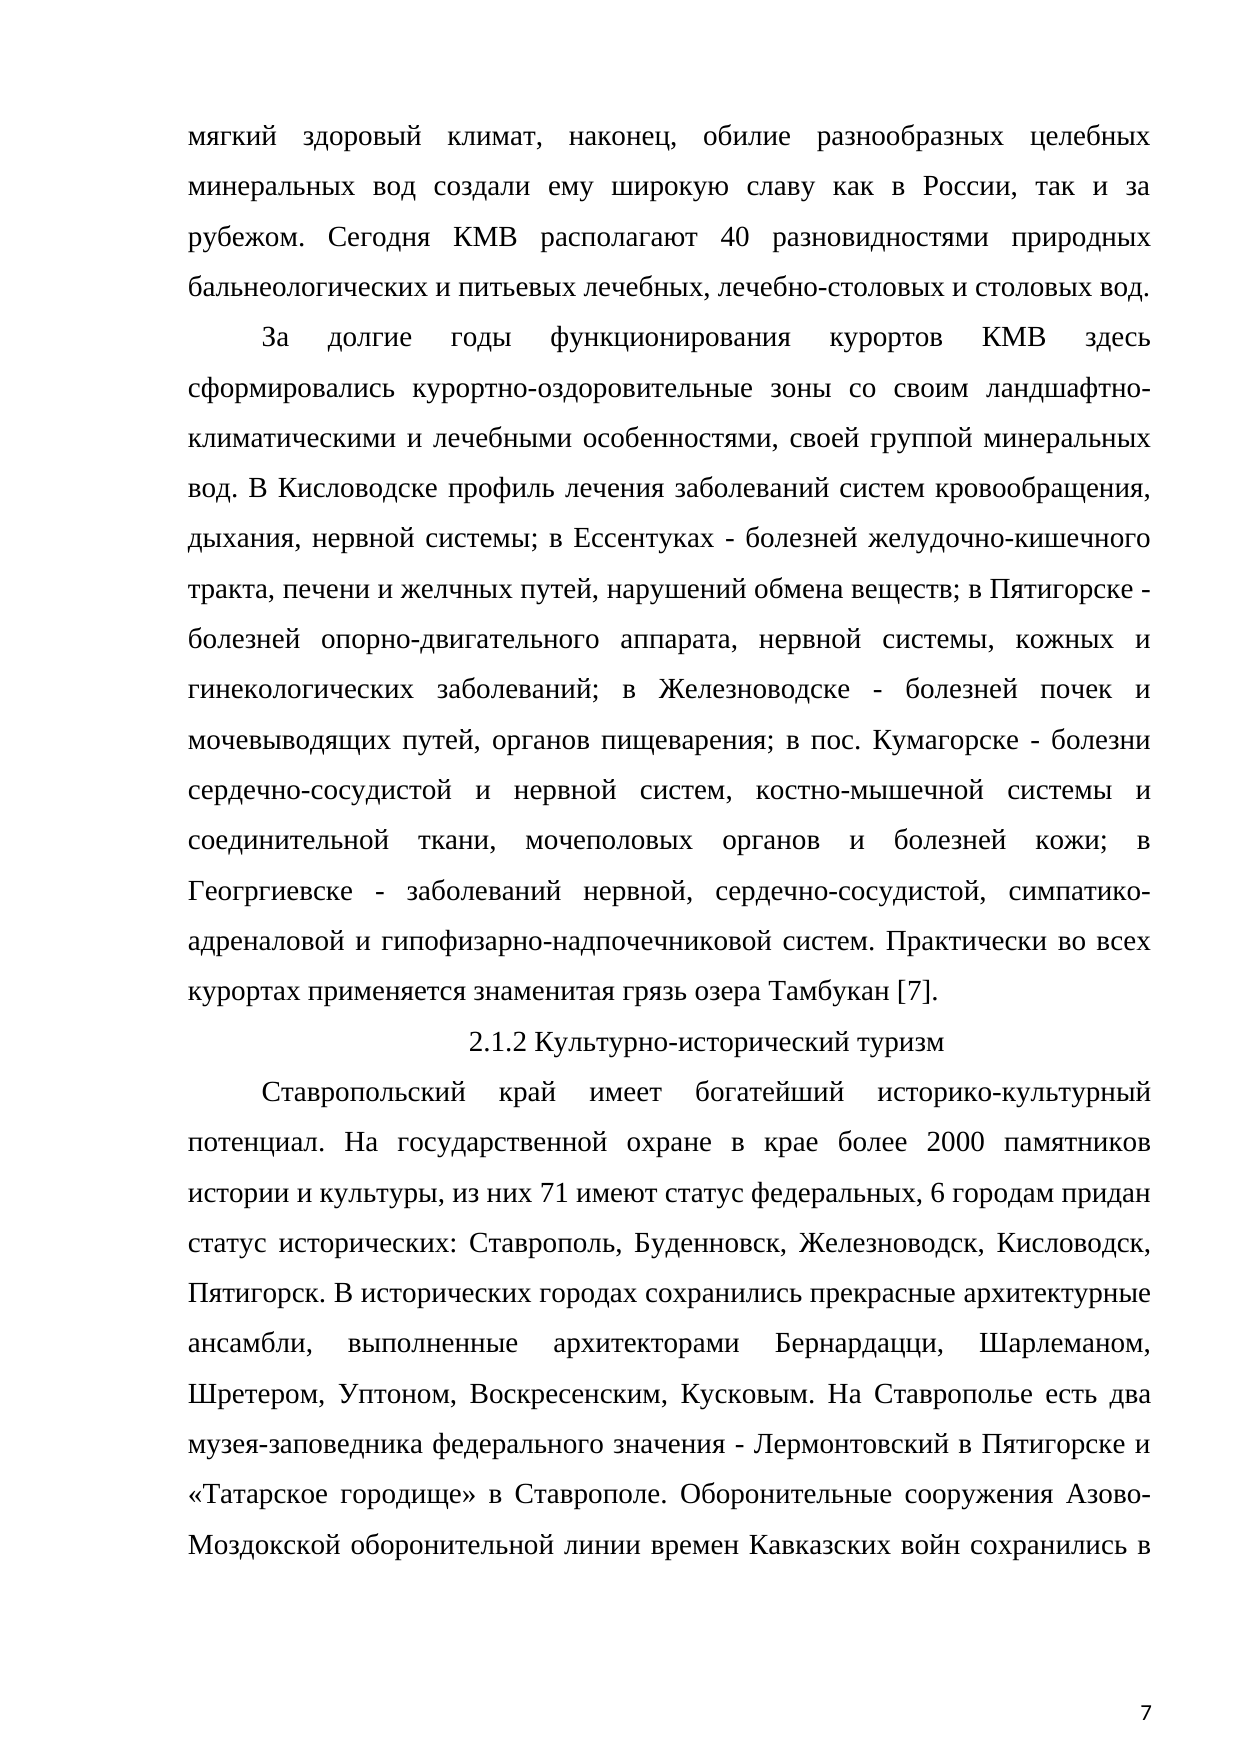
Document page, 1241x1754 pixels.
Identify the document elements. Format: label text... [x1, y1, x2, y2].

text 2.1.2 Культурно-исторический туризм [188, 1024, 1152, 1057]
text За долгие годы функционирования курортов КМВ здесь сформировались курортно-оздоровительные зоны со своим ландшафтно-климатическими и лечебными особенностями, своей группой минеральных вод. В Кисловодске профиль лечения заболеваний систем кровообращения, дыхания, нервной системы; в Ессентуках - болезней желудочно-кишечного тракта, печени и желчных путей, нарушений обмена веществ; в Пятигорске - болезней опорно-двигательного аппарата, нервной системы, кожных и гинекологических заболеваний; в Железноводске - болезней почек и мочевыводящих путей, органов пищеварения; в пос. Кумагорске - болезни сердечно-сосудистой и нервной систем, костно-мышечной системы и соединительной ткани, мочеполовых органов и болезней кожи; в Геогргиевске - заболеваний нервной, сердечно-сосудистой, симпатико-адреналовой и гипофизарно-надпочечниковой систем. Практически во всех курортах применяется знаменитая грязь озера Тамбукан [7]. [188, 319, 1152, 1007]
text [188, 118, 1152, 303]
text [188, 1074, 1152, 1560]
